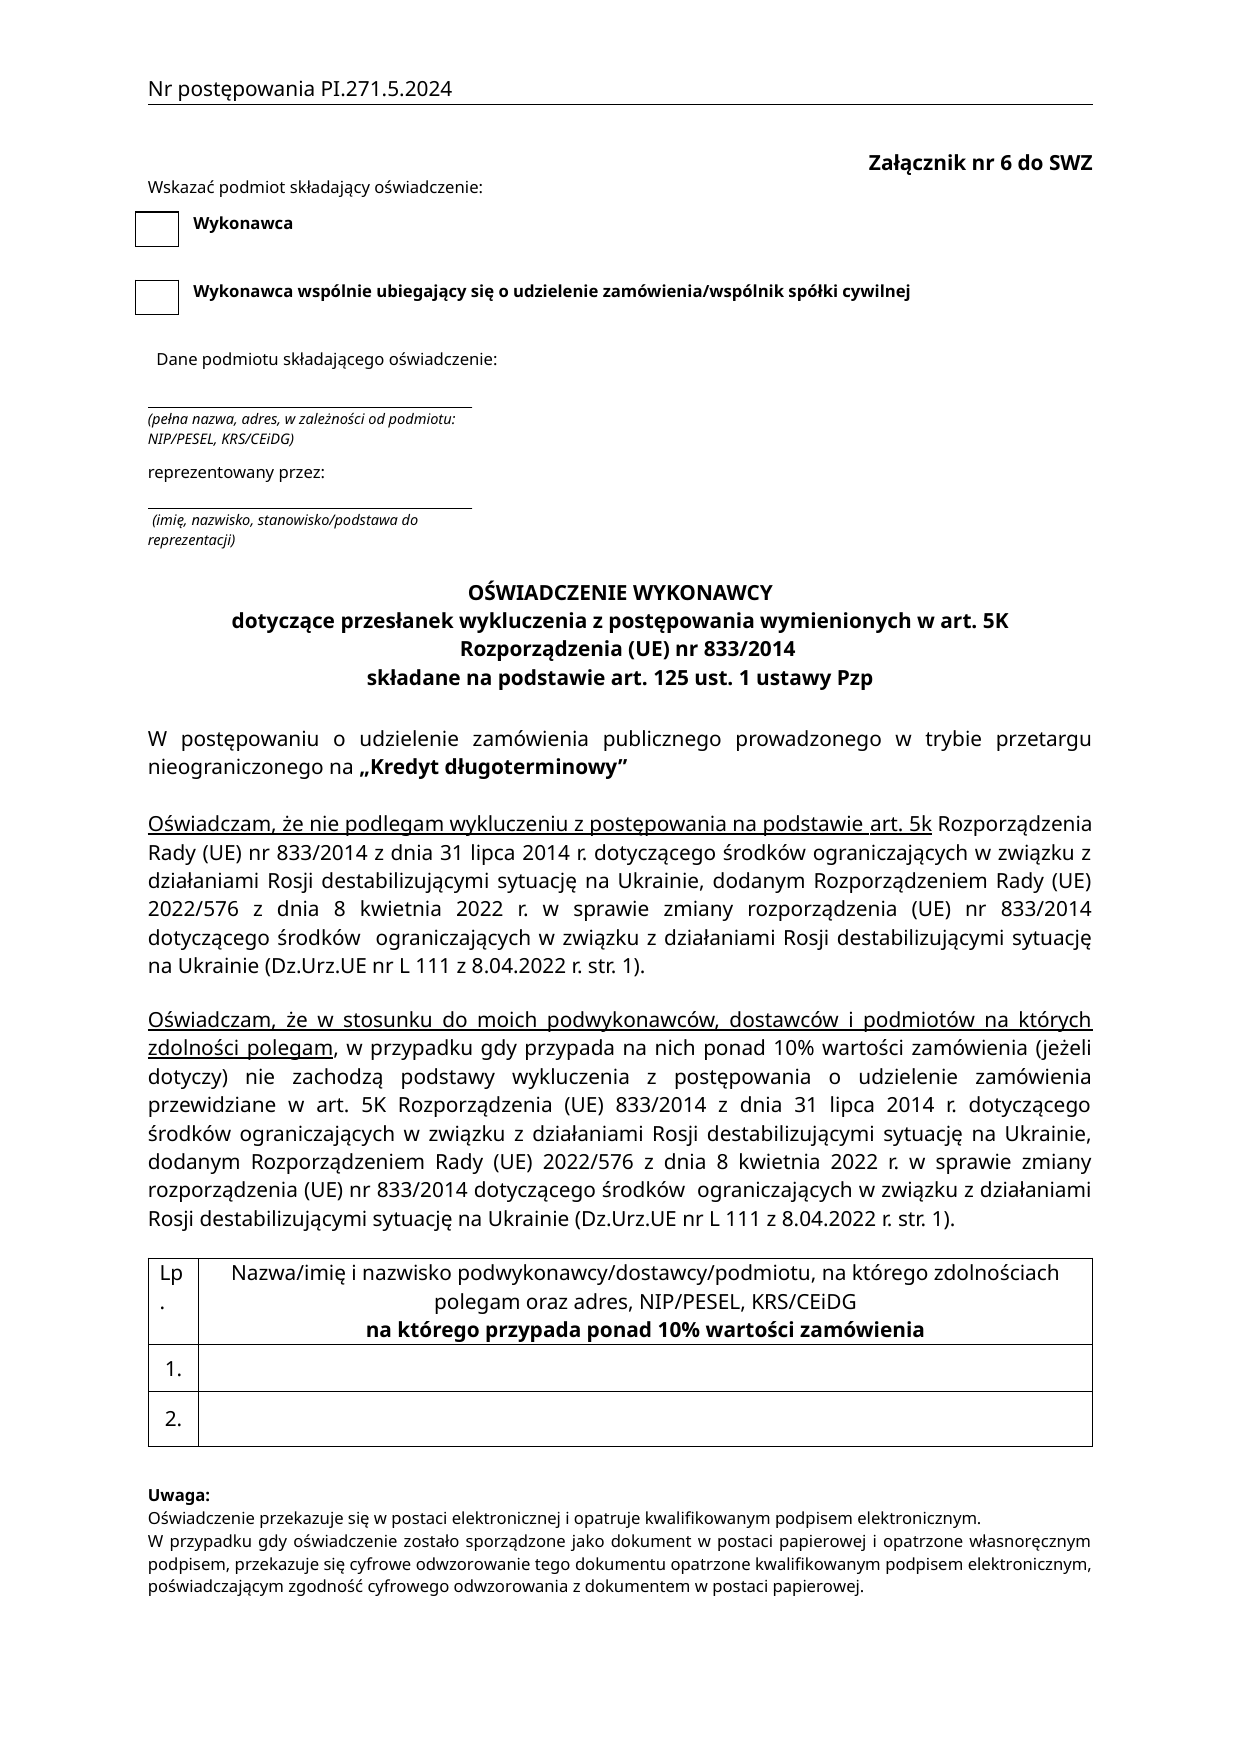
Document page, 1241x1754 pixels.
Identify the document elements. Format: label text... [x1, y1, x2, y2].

text W postępowaniu o udzielenie zamówienia publicznego prowadzonego w trybie przetargu nieograniczonego na „Kredyt długoterminowy” [148, 724, 1093, 781]
text (imię, nazwisko, stanowisko/podstawa do reprezentacji) [148, 509, 472, 549]
text reprezentowany przez: [148, 461, 1093, 483]
text Dane podmiotu składającego oświadczenie: [148, 347, 1093, 370]
table_cell 1. [149, 1345, 198, 1391]
text Wykonawca [179, 211, 1093, 234]
text dotyczące przesłanek wykluczenia z postępowania wymienionych w art. 5K Rozporządzenia (UE) nr 833/2014 [148, 606, 1093, 663]
text Wskazać podmiot składający oświadczenie: [148, 176, 1093, 199]
table_cell 2. [149, 1392, 198, 1446]
table_header Lp. [149, 1259, 198, 1344]
text (pełna nazwa, adres, w zależności od podmiotu: NIP/PESEL, KRS/CEiDG) [148, 408, 472, 448]
list Oświadczenie przekazuje się w postaci elektronicznej i opatruje kwalifikowanym podpisem elektronicznym. [148, 1507, 1093, 1529]
text OŚWIADCZENIE WYKONAWCY [148, 578, 1093, 606]
text Załącznik nr 6 do SWZ [148, 148, 1093, 176]
table_header [136, 281, 178, 314]
text Uwaga: [148, 1484, 1093, 1507]
table_cell [199, 1345, 1092, 1391]
text Wykonawca wspólnie ubiegający się o udzielenie zamówienia/wspólnik spółki cywilnej [179, 279, 1093, 302]
text składane na podstawie art. 125 ust. 1 ustawy Pzp [148, 663, 1093, 691]
text Oświadczam, że nie podlegam wykluczeniu z postępowania na podstawie art. 5k Rozporządzenia Rady (UE) nr 833/2014 z dnia 31 lipca 2014 r. dotyczącego środków ograniczających w związku z działaniami Rosji destabilizującymi sytuację na Ukrainie, dodanym Rozporządzeniem Rady (UE) 2022/576 z dnia 8 kwietnia 2022 r. w sprawie zmiany rozporządzenia (UE) nr 833/2014 dotyczącego środków ograniczających w związku z działaniami Rosji destabilizującymi sytuację na Ukrainie (Dz.Urz.UE nr L 111 z 8.04.2022 r. str. 1). [148, 809, 1093, 980]
table_cell [199, 1392, 1092, 1446]
table_header Nazwa/imię i nazwisko podwykonawcy/dostawcy/podmiotu, na którego zdolnościach polegam oraz adres, NIP/PESEL, KRS/CEiDG na którego przypada ponad 10% wartości zamówienia [199, 1259, 1092, 1344]
text Oświadczam, że w stosunku do moich podwykonawców, dostawców i podmiotów na których zdolności polegam, w przypadku gdy przypada na nich ponad 10% wartości zamówienia (jeżeli dotyczy) nie zachodzą podstawy wykluczenia z postępowania o udzielenie zamówienia przewidziane w art. 5K Rozporządzenia (UE) 833/2014 z dnia 31 lipca 2014 r. dotyczącego środków ograniczających w związku z działaniami Rosji destabilizującymi sytuację na Ukrainie, dodanym Rozporządzeniem Rady (UE) 2022/576 z dnia 8 kwietnia 2022 r. w sprawie zmiany rozporządzenia (UE) nr 833/2014 dotyczącego środków ograniczających w związku z działaniami Rosji destabilizującymi sytuację na Ukrainie (Dz.Urz.UE nr L 111 z 8.04.2022 r. str. 1). [148, 1031, 1093, 1232]
list W przypadku gdy oświadczenie zostało sporządzone jako dokument w postaci papierowej i opatrzone własnoręcznym podpisem, przekazuje się cyfrowe odwzorowanie tego dokumentu opatrzone kwalifikowanym podpisem elektronicznym, poświadczającym zgodność cyfrowego odwzorowania z dokumentem w postaci papierowej. [148, 1529, 1093, 1598]
table_header [136, 213, 178, 246]
